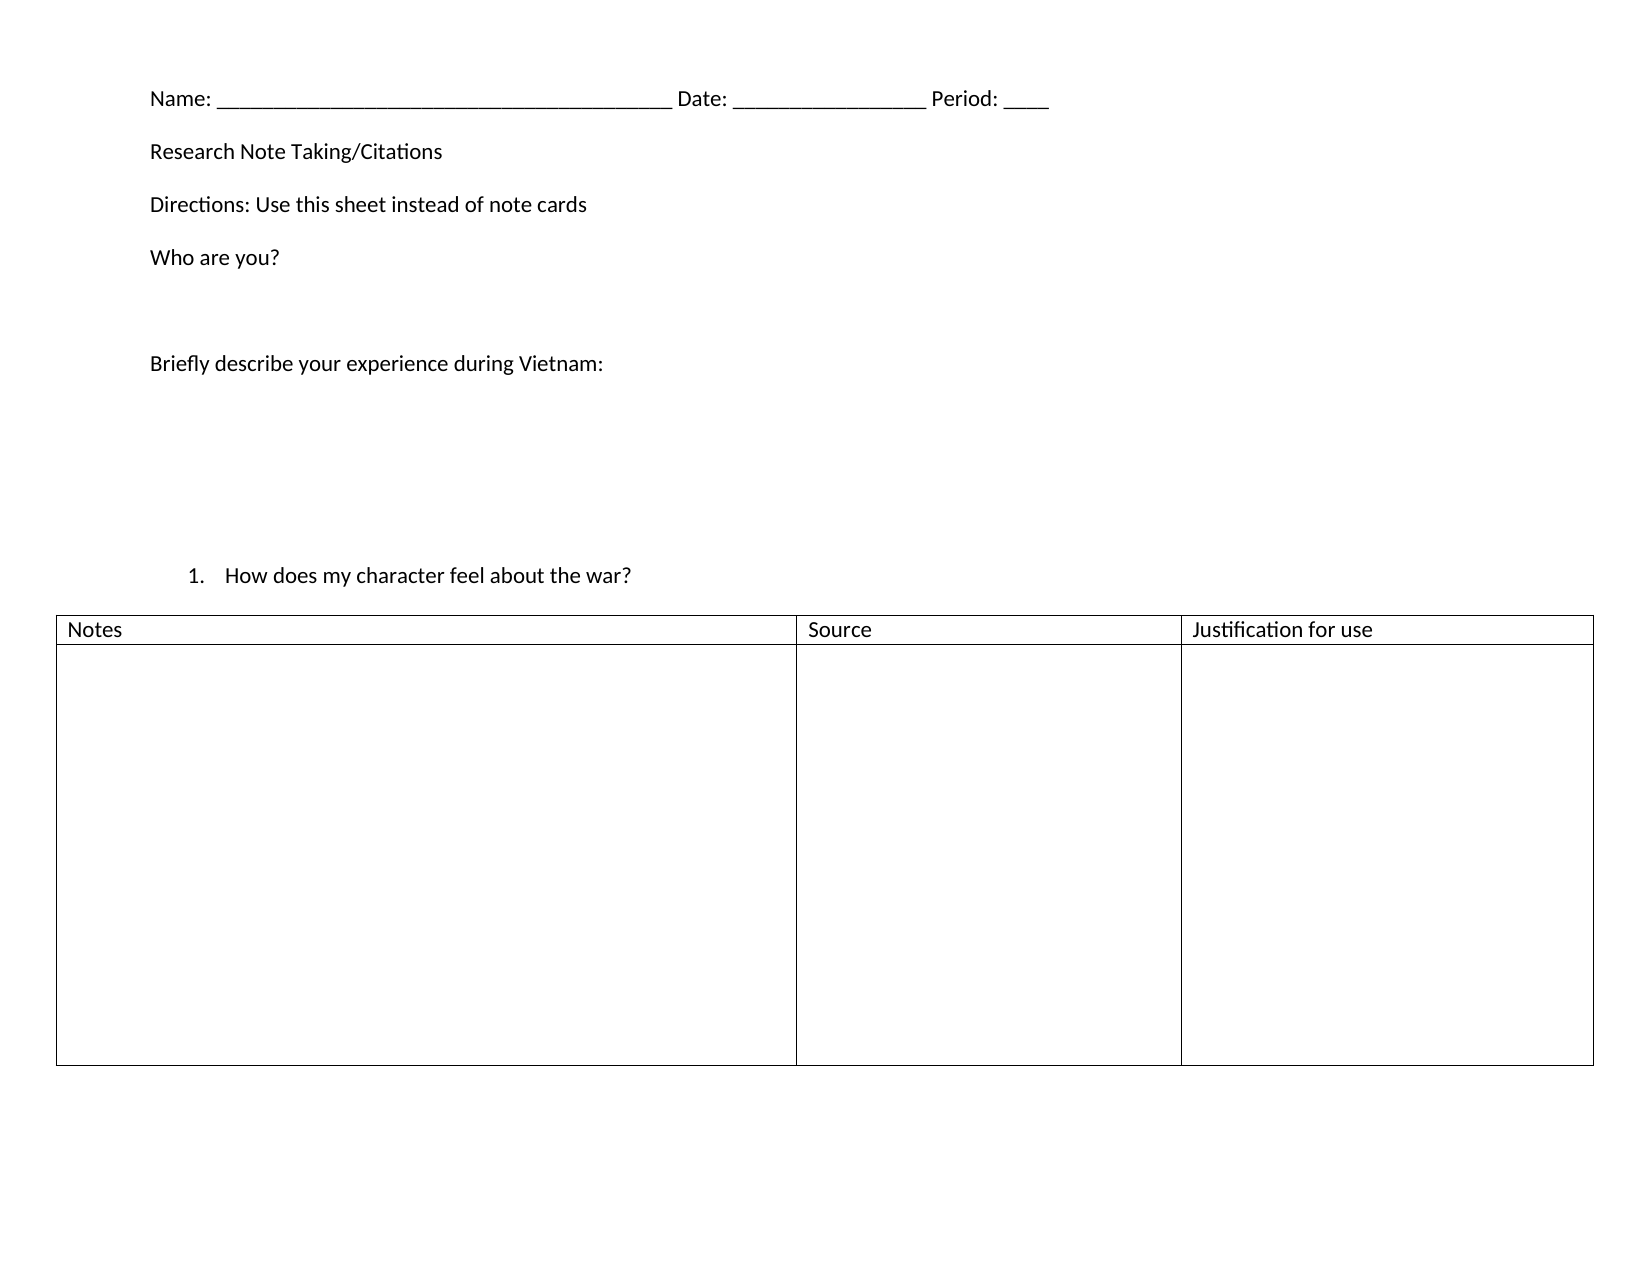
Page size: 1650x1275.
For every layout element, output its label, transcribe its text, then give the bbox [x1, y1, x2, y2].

list How does my character feel about the war? [187, 562, 1500, 589]
text Who are you? [150, 243, 1500, 271]
text Briefly describe your experience during Vietnam: [150, 349, 1500, 377]
table_cell [797, 645, 1181, 1065]
table_header Notes [57, 616, 796, 644]
text Name: ________________________________________ Date: _________________ Period: ____ [150, 84, 1500, 112]
text Research Note Taking/Citations [150, 137, 1500, 165]
table_cell [1182, 645, 1593, 1065]
text Directions: Use this sheet instead of note cards [150, 190, 1500, 218]
table_header Justification for use [1182, 616, 1593, 644]
table_cell [57, 645, 796, 1065]
table_header Source [797, 616, 1181, 644]
